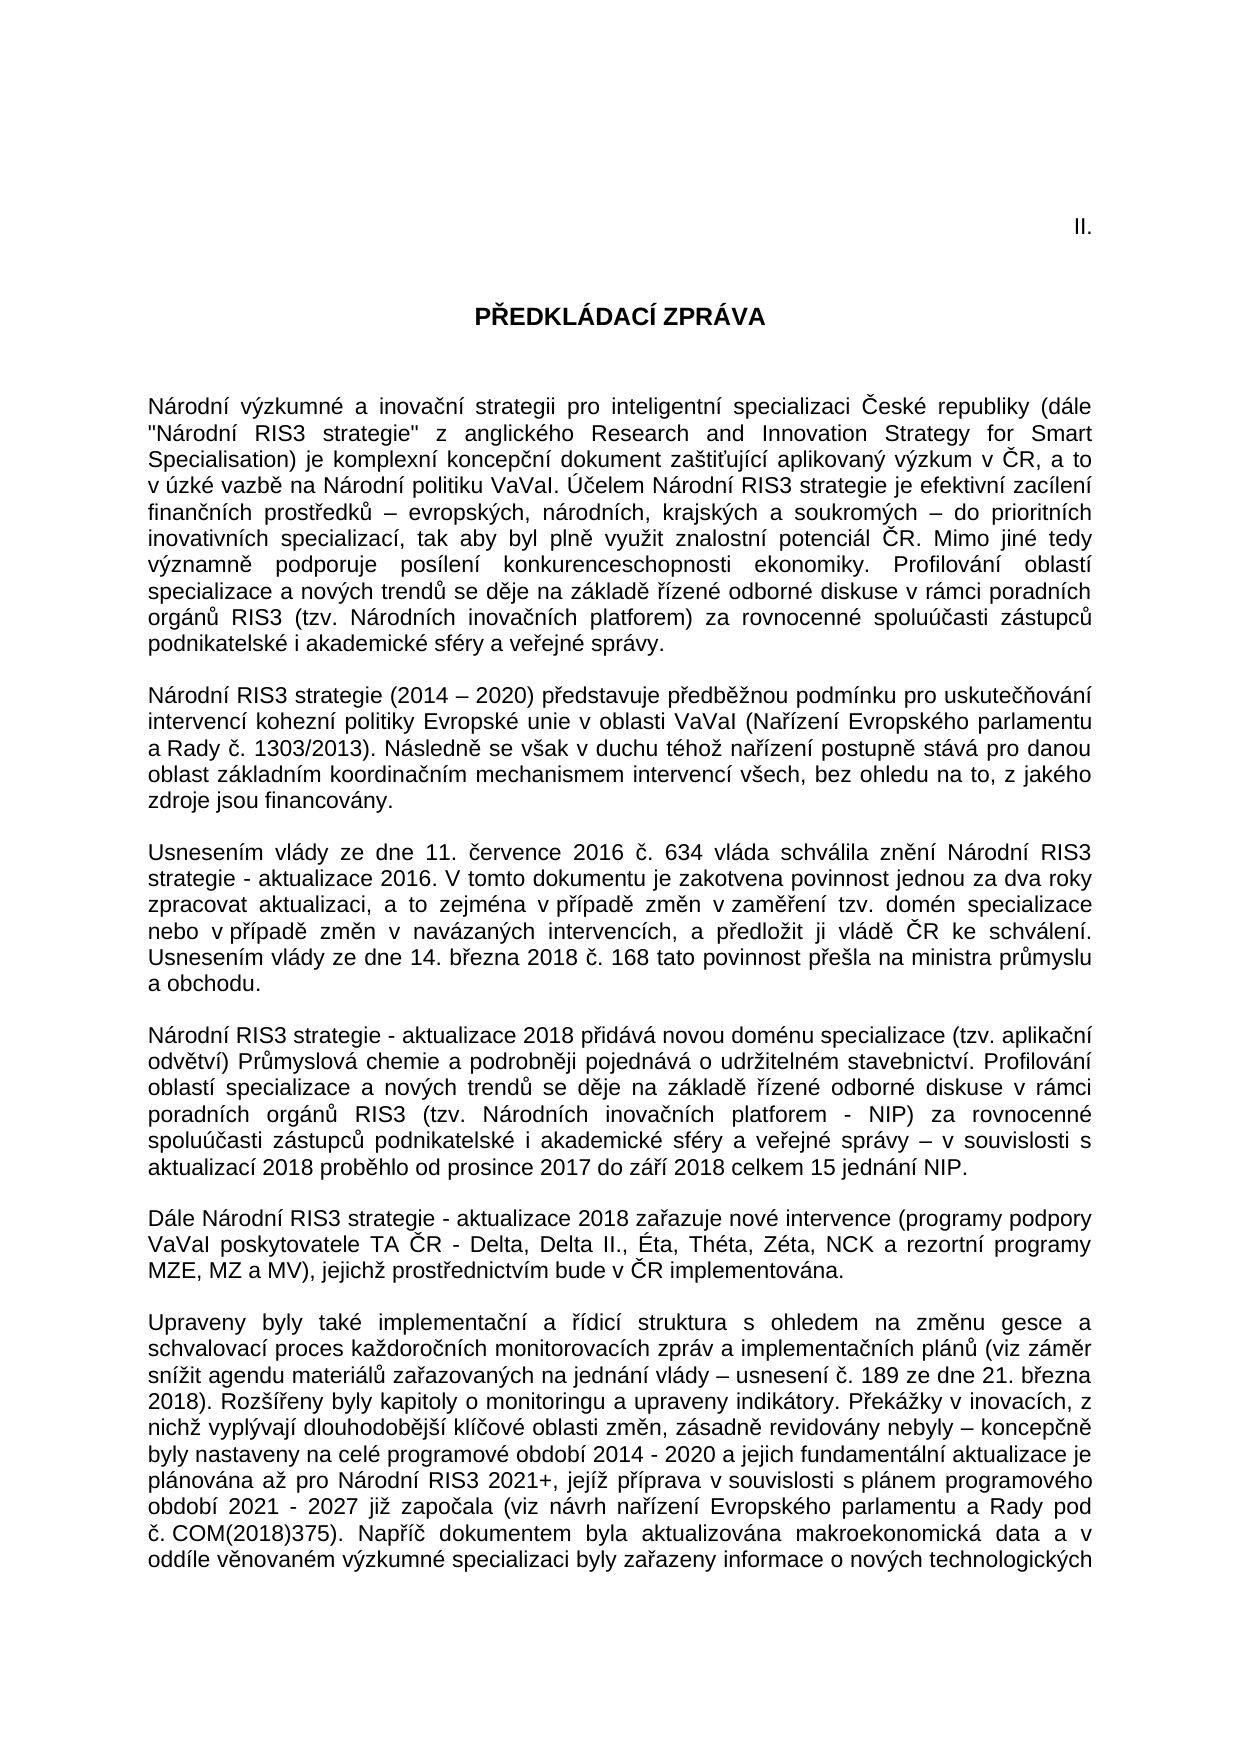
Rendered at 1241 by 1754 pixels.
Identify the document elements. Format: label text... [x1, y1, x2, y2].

text Usnesením vlády ze dne 11. července 2016 č. 634 vláda schválila znění Národní RIS3 strategie - aktualizace 2016. V tomto dokumentu je zakotvena povinnost jednou za dva roky zpracovat aktualizaci, a to zejména v případě změn v zaměření tzv. domén specializace nebo v případě změn v navázaných intervencích, a předložit ji vládě ČR ke schválení. Usnesením vlády ze dne 14. března 2018 č. 168 tato povinnost přešla na ministra průmyslu a obchodu. [148, 838, 1093, 997]
text Národní RIS3 strategie - aktualizace 2018 přidává novou doménu specializace (tzv. aplikační odvětví) Průmyslová chemie a podrobněji pojednává o udržitelném stavebnictví. Profilování oblastí specializace a nových trendů se děje na základě řízené odborné diskuse v rámci poradních orgánů RIS3 (tzv. Národních inovačních platforem - NIP) za rovnocenné spoluúčasti zástupců podnikatelské i akademické sféry a veřejné správy – v souvislosti s aktualizací 2018 proběhlo od prosince 2017 do září 2018 celkem 15 jednání NIP. [148, 1022, 1093, 1180]
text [148, 1309, 1093, 1572]
text Dále Národní RIS3 strategie - aktualizace 2018 zařazuje nové intervence (programy podpory VaVaI poskytovatele TA ČR - Delta, Delta II., Éta, Théta, Zéta, NCK a rezortní programy MZE, MZ a MV), jejichž prostřednictvím bude v ČR implementována. [148, 1205, 1093, 1284]
text Národní RIS3 strategie (2014 – 2020) představuje předběžnou podmínku pro uskutečňování intervencí kohezní politiky Evropské unie v oblasti VaVaI (Nařízení Evropského parlamentu a Rady č. 1303/2013). Následně se však v duchu téhož nařízení postupně stává pro danou oblast základním koordinačním mechanismem intervencí všech, bez ohledu na to, z jakého zdroje jsou financovány. [148, 682, 1093, 813]
text PŘEDKLÁDACÍ ZPRÁVA [148, 302, 1093, 331]
text II. [148, 213, 1093, 239]
text Národní výzkumné a inovační strategii pro inteligentní specializaci České republiky (dále "Národní RIS3 strategie" z anglického Research and Innovation Strategy for Smart Specialisation) je komplexní koncepční dokument zaštiťující aplikovaný výzkum v ČR, a to v úzké vazbě na Národní politiku VaVaI. Účelem Národní RIS3 strategie je efektivní zacílení finančních prostředků – evropských, národních, krajských a soukromých – do prioritních inovativních specializací, tak aby byl plně využit znalostní potenciál ČR. Mimo jiné tedy významně podporuje posílení konkurenceschopnosti ekonomiky. Profilování oblastí specializace a nových trendů se děje na základě řízené odborné diskuse v rámci poradních orgánů RIS3 (tzv. Národních inovačních platforem) za rovnocenné spoluúčasti zástupců podnikatelské i akademické sféry a veřejné správy. [148, 393, 1093, 657]
